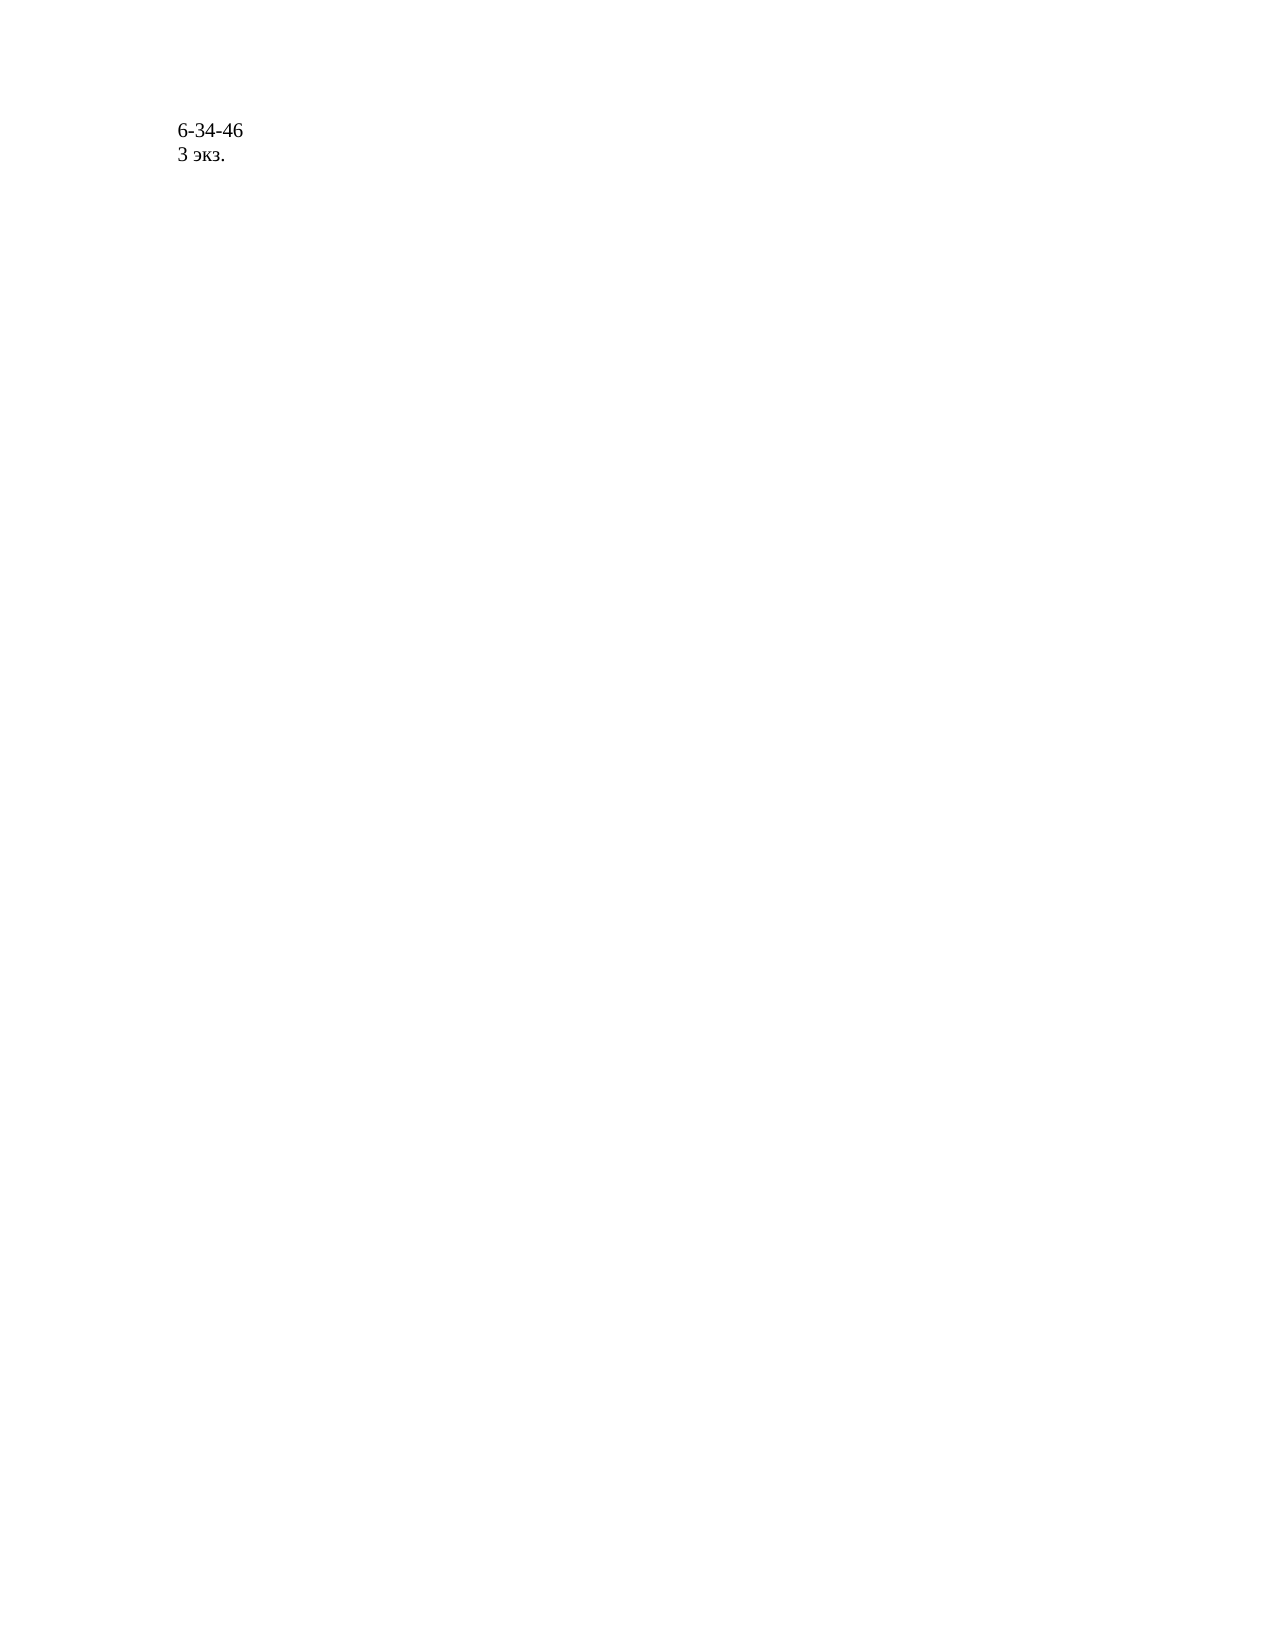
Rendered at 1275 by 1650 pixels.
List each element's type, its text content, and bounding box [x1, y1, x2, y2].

text 3 экз. [177, 142, 1157, 166]
text 6-34-46 [177, 118, 1157, 142]
